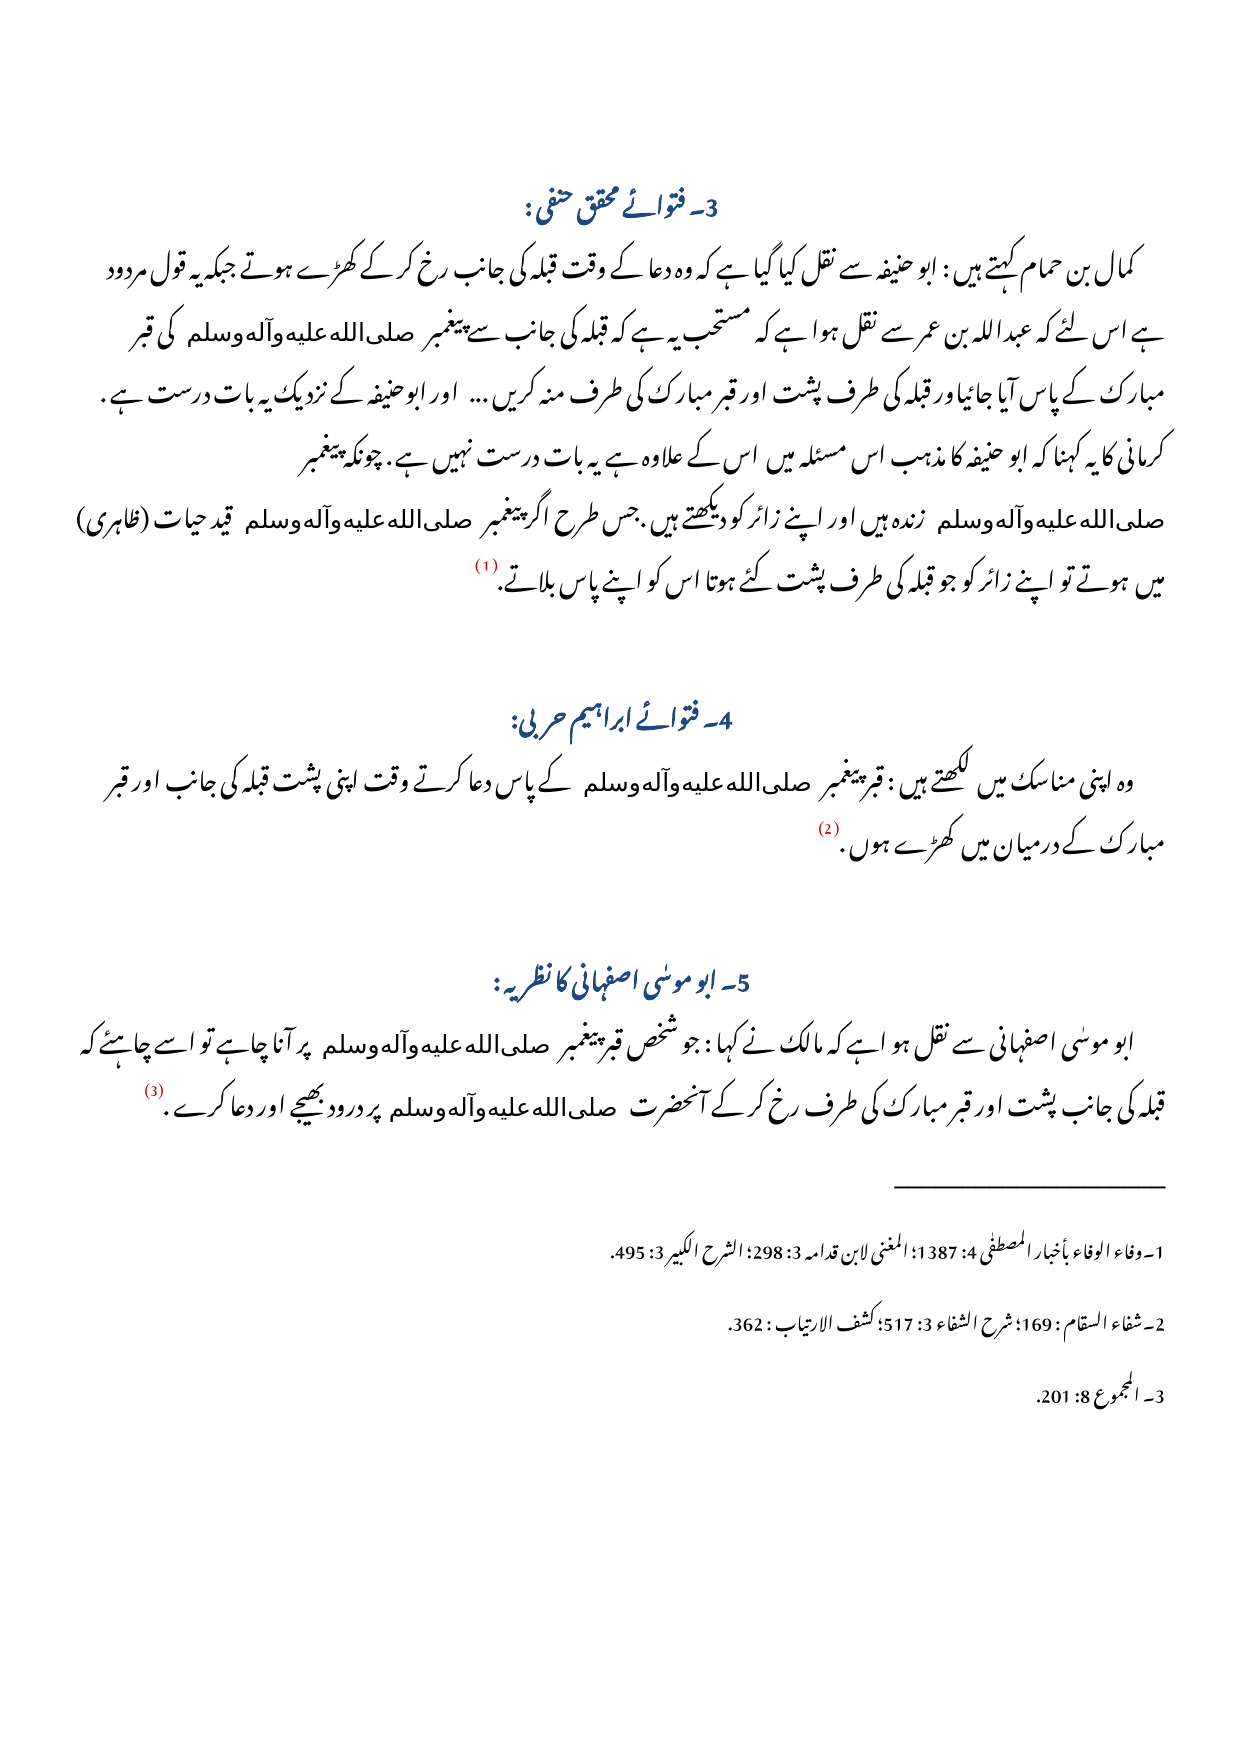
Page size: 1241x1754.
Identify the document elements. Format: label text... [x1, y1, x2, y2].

subtitle 3۔ فتوائے محقق حنفی : [75, 169, 1165, 231]
text 2۔شفاء السقام : 169؛ شرح الشفاء 3: 517؛ کشف الارتیاب : 362. [75, 1296, 1165, 1343]
text 1۔وفاء الوفاء بأخبار المصطفٰی 4: 1387؛ المغنی لابن قدامہ 3: 298؛ الشرح الکبیر 3: 495. [75, 1224, 1165, 1271]
text 3۔ المجموع 8: 201. [75, 1368, 1165, 1414]
text ابو موسٰی اصفہانی سے نقل ہو اہے کہ مالک نے کہا : جو شخص قبر پیغمبر صلى‌الله‌عليه‌وآله‌وسلم پر آنا چاہے تو اسے چاہئے کہ قبلہ کی جانب پشت اور قبر مبارک کی طرف رخ کر کے آنحضرت صلى‌الله‌عليه‌وآله‌وسلم پر درود بھیجے اور دعا کرے .(3) [75, 1006, 1165, 1131]
text وہ اپنی مناسک میں لکھتے ہیں : قبر پیغمبر صلى‌الله‌عليه‌وآله‌وسلم کے پاس دعا کرتے وقت اپنی پشت قبلہ کی جانب اور قبر مبارک کے درمیان میں کھڑے ہوں .( 2) [75, 744, 1165, 869]
text ____________________ [75, 1131, 1165, 1199]
subtitle 4۔ فتوائے ابراہیم حربی: [75, 681, 1165, 744]
text کمال بن حمام کہتے ہیں : ابو حنیفہ سے نقل کیا گیا ہے کہ وہ دعا کے وقت قبلہ کی جانب رخ کر کے کھڑے ہوتے جبکہ یہ قول مردود ہے اس لئے کہ عبداللہ بن عمر سے نقل ہوا ہے کہ مستحب یہ ہے کہ قبلہ کی جانب سے پیغمبر صلى‌الله‌عليه‌وآله‌وسلم کی قبر مبارک کے پاس آیا جائیاور قبلہ کی طرف پشت اور قبر مبارک کی طرف منہ کریں ... اور ابوحنیفہ کے نزدیک یہ بات درست ہے . کرمانی کا یہ کہنا کہ ابو حنیفہ کا مذہب اس مسئلہ میں اس کے علاوہ ہے یہ بات درست نہیں ہے . چونکہ پیغمبر صلى‌الله‌عليه‌وآله‌وسلم زندہ ہیں اور اپنے زائر کو دیکھتے ہیں .جس طرح اگر پیغمبر صلى‌الله‌عليه‌وآله‌وسلم قید حیات (ظاہری) میں ہوتے تو اپنے زائر کو جو قبلہ کی طرف پشت کئے ہوتا اس کو اپنے پاس بلاتے.( 1 ) [75, 231, 1165, 606]
subtitle 5۔ ابو موسٰی اصفہانی کا نظریہ : [75, 944, 1165, 1006]
